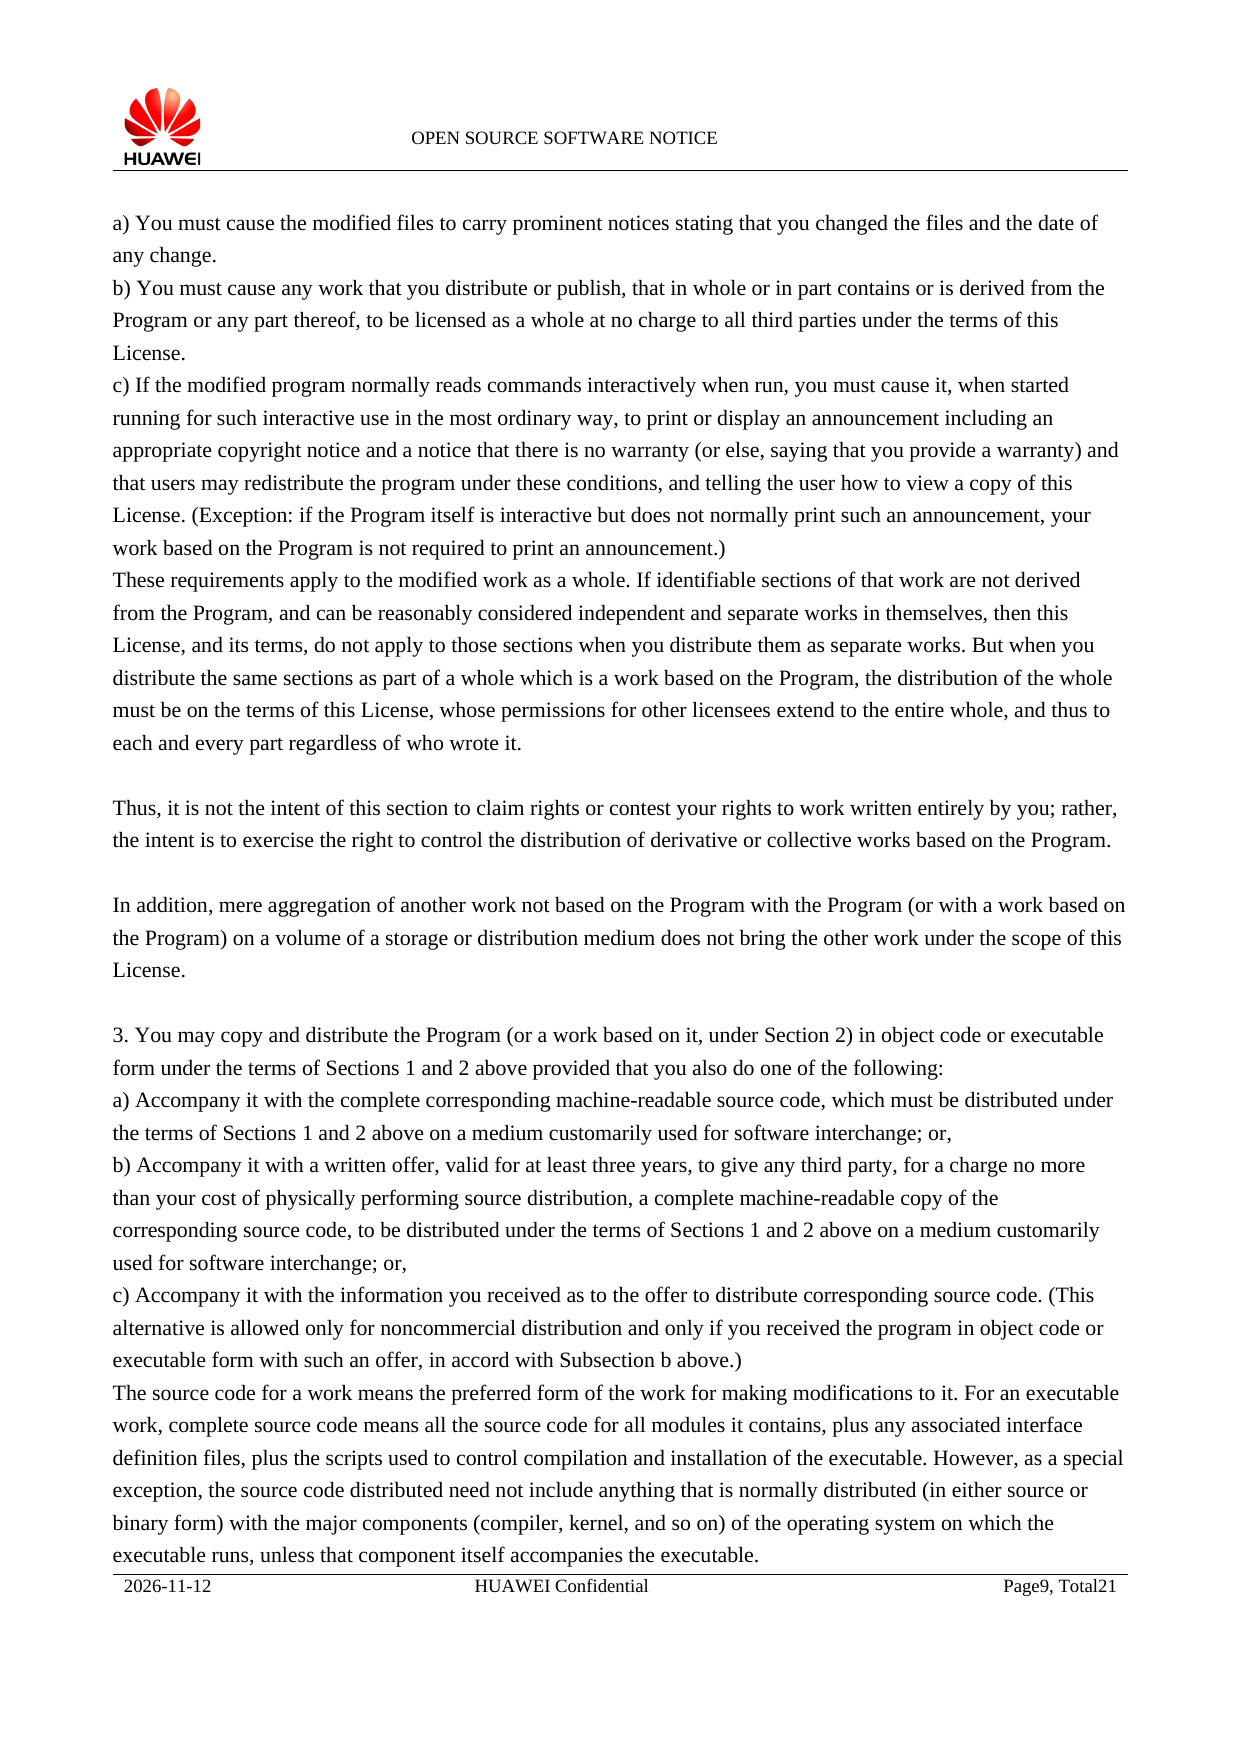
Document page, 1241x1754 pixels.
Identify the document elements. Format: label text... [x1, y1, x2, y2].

picture [124, 88, 201, 165]
